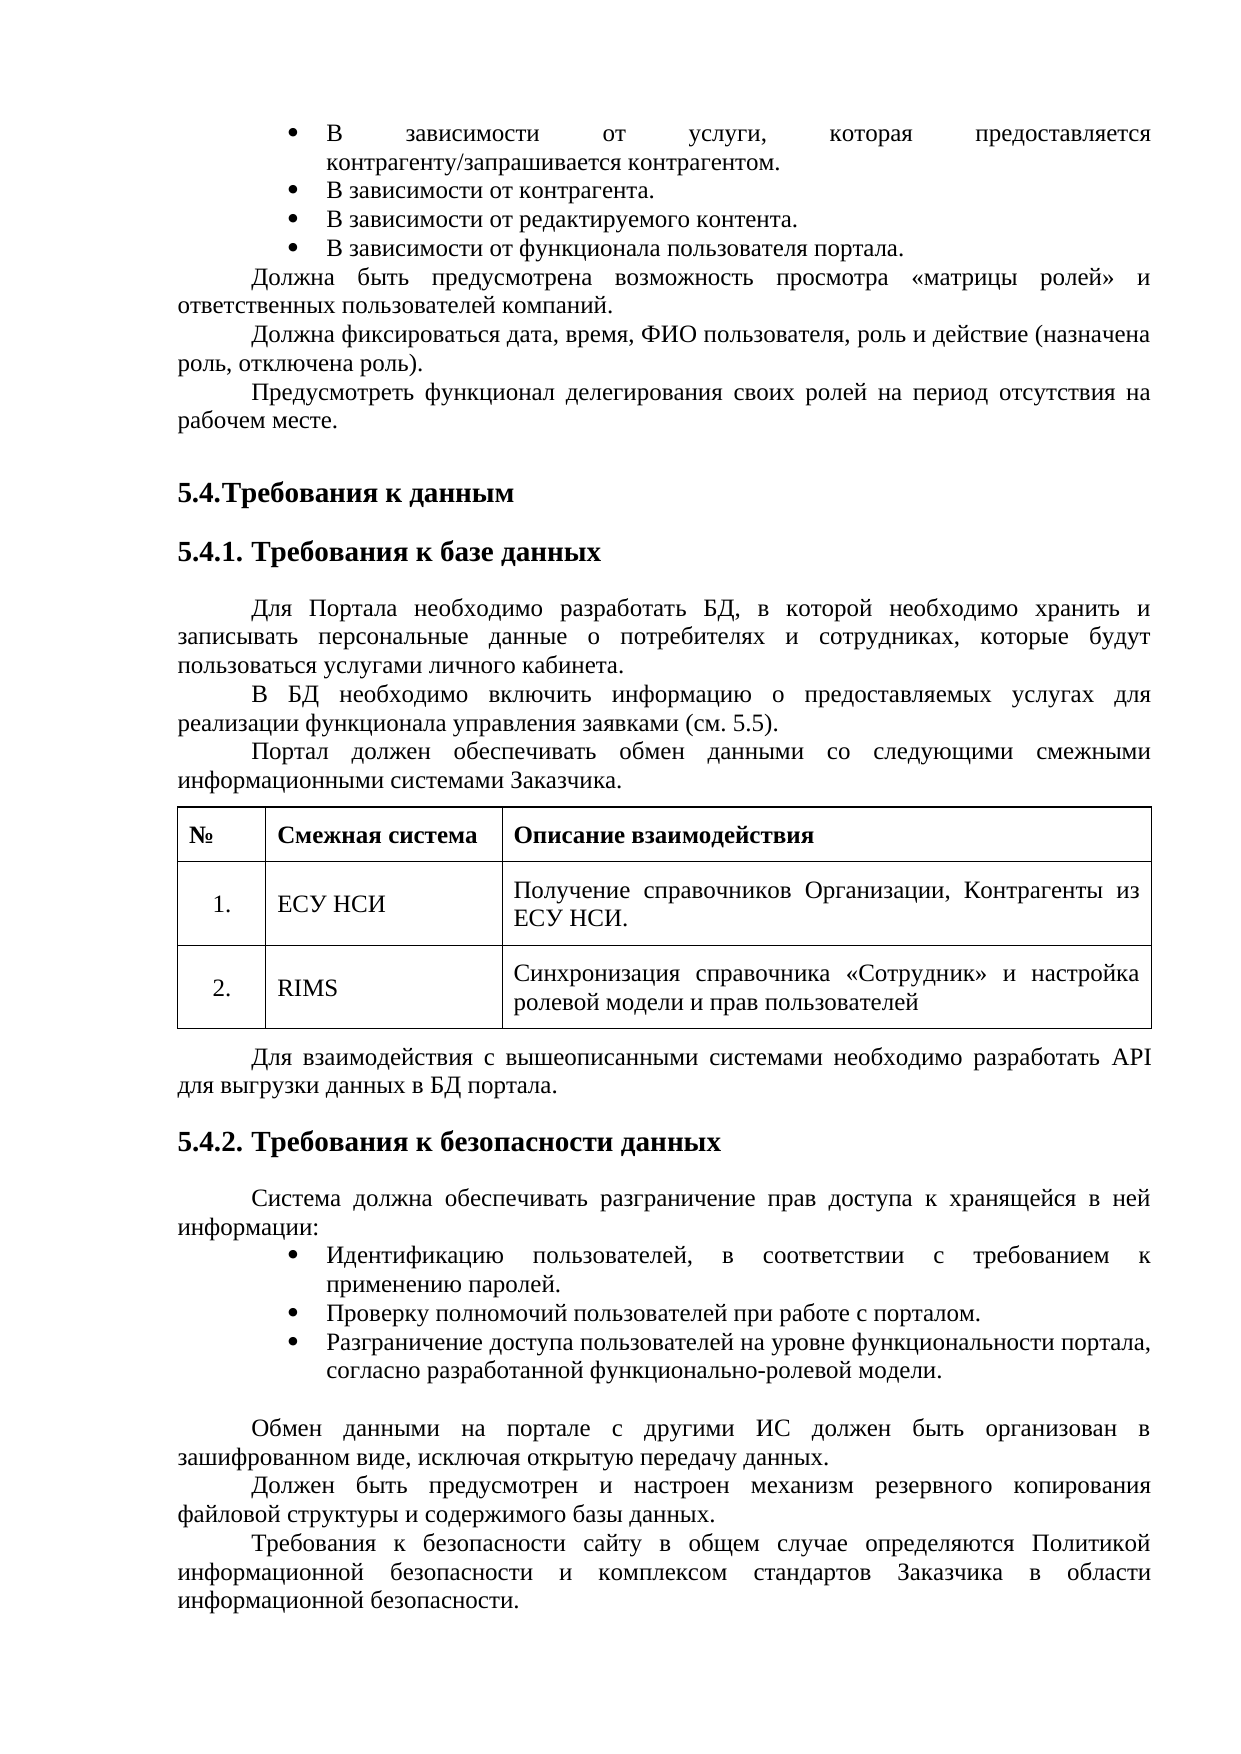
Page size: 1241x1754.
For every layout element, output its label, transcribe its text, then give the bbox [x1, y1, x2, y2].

subtitle Требования к данным [177, 476, 1152, 509]
list Должен быть предусмотрен и настроен механизм резервного копирования файловой структуры и содержимого базы данных. [177, 1470, 1152, 1528]
list В зависимости от контрагента. [288, 176, 1152, 204]
table_cell 1. [178, 862, 265, 945]
table_cell ЕСУ НСИ [266, 862, 502, 945]
table_header Смежная система [266, 808, 502, 861]
list Проверку полномочий пользователей при работе с порталом. [288, 1298, 1152, 1327]
table_header Описание взаимодействия [503, 808, 1151, 861]
list Система должна обеспечивать разграничение прав доступа к хранящейся в ней информации: [177, 1183, 1152, 1240]
table_cell Получение справочников Организации, Контрагенты из ЕСУ НСИ. [503, 862, 1151, 945]
list Предусмотреть функционал делегирования своих ролей на период отсутствия на рабочем месте. [177, 377, 1152, 434]
list Требования к безопасности сайту в общем случае определяются Политикой информационной безопасности и комплексом стандартов Заказчика в области информационной безопасности. [177, 1528, 1152, 1614]
list В зависимости от редактируемого контента. [288, 204, 1152, 233]
table_cell RIMS [266, 946, 502, 1028]
list Для Портала необходимо разработать БД, в которой необходимо хранить и записывать персональные данные о потребителях и сотрудниках, которые будут пользоваться услугами личного кабинета. [177, 593, 1152, 679]
list Разграничение доступа пользователей на уровне функциональности портала, согласно разработанной функционально-ролевой модели. [288, 1327, 1152, 1384]
list Идентификацию пользователей, в соответствии с требованием к применению паролей. [288, 1240, 1152, 1298]
list Должна фиксироваться дата, время, ФИО пользователя, роль и действие (назначена роль, отключена роль). [177, 319, 1152, 377]
list Обмен данными на портале с другими ИС должен быть организован в зашифрованном виде, исключая открытую передачу данных. [177, 1413, 1152, 1470]
subtitle Требования к базе данных [177, 534, 1152, 568]
subtitle Требования к безопасности данных [177, 1124, 1152, 1158]
list Для взаимодействия с вышеописанными системами необходимо разработать API для выгрузки данных в БД портала. [177, 1042, 1152, 1099]
list Должна быть предусмотрена возможность просмотра «матрицы ролей» и ответственных пользователей компаний. [177, 262, 1152, 319]
list В зависимости от услуги, которая предоставляется контрагенту/запрашивается контрагентом. [288, 118, 1152, 176]
table_cell Синхронизация справочника «Сотрудник» и настройка ролевой модели и прав пользователей [503, 946, 1151, 1028]
list В БД необходимо включить информацию о предоставляемых услугах для реализации функционала управления заявками (см. 5.5). [177, 679, 1152, 736]
table_cell 2. [178, 946, 265, 1028]
list Портал должен обеспечивать обмен данными со следующими смежными информационными системами Заказчика. [177, 736, 1152, 794]
list В зависимости от функционала пользователя портала. [288, 233, 1152, 262]
table_header № [178, 808, 265, 861]
